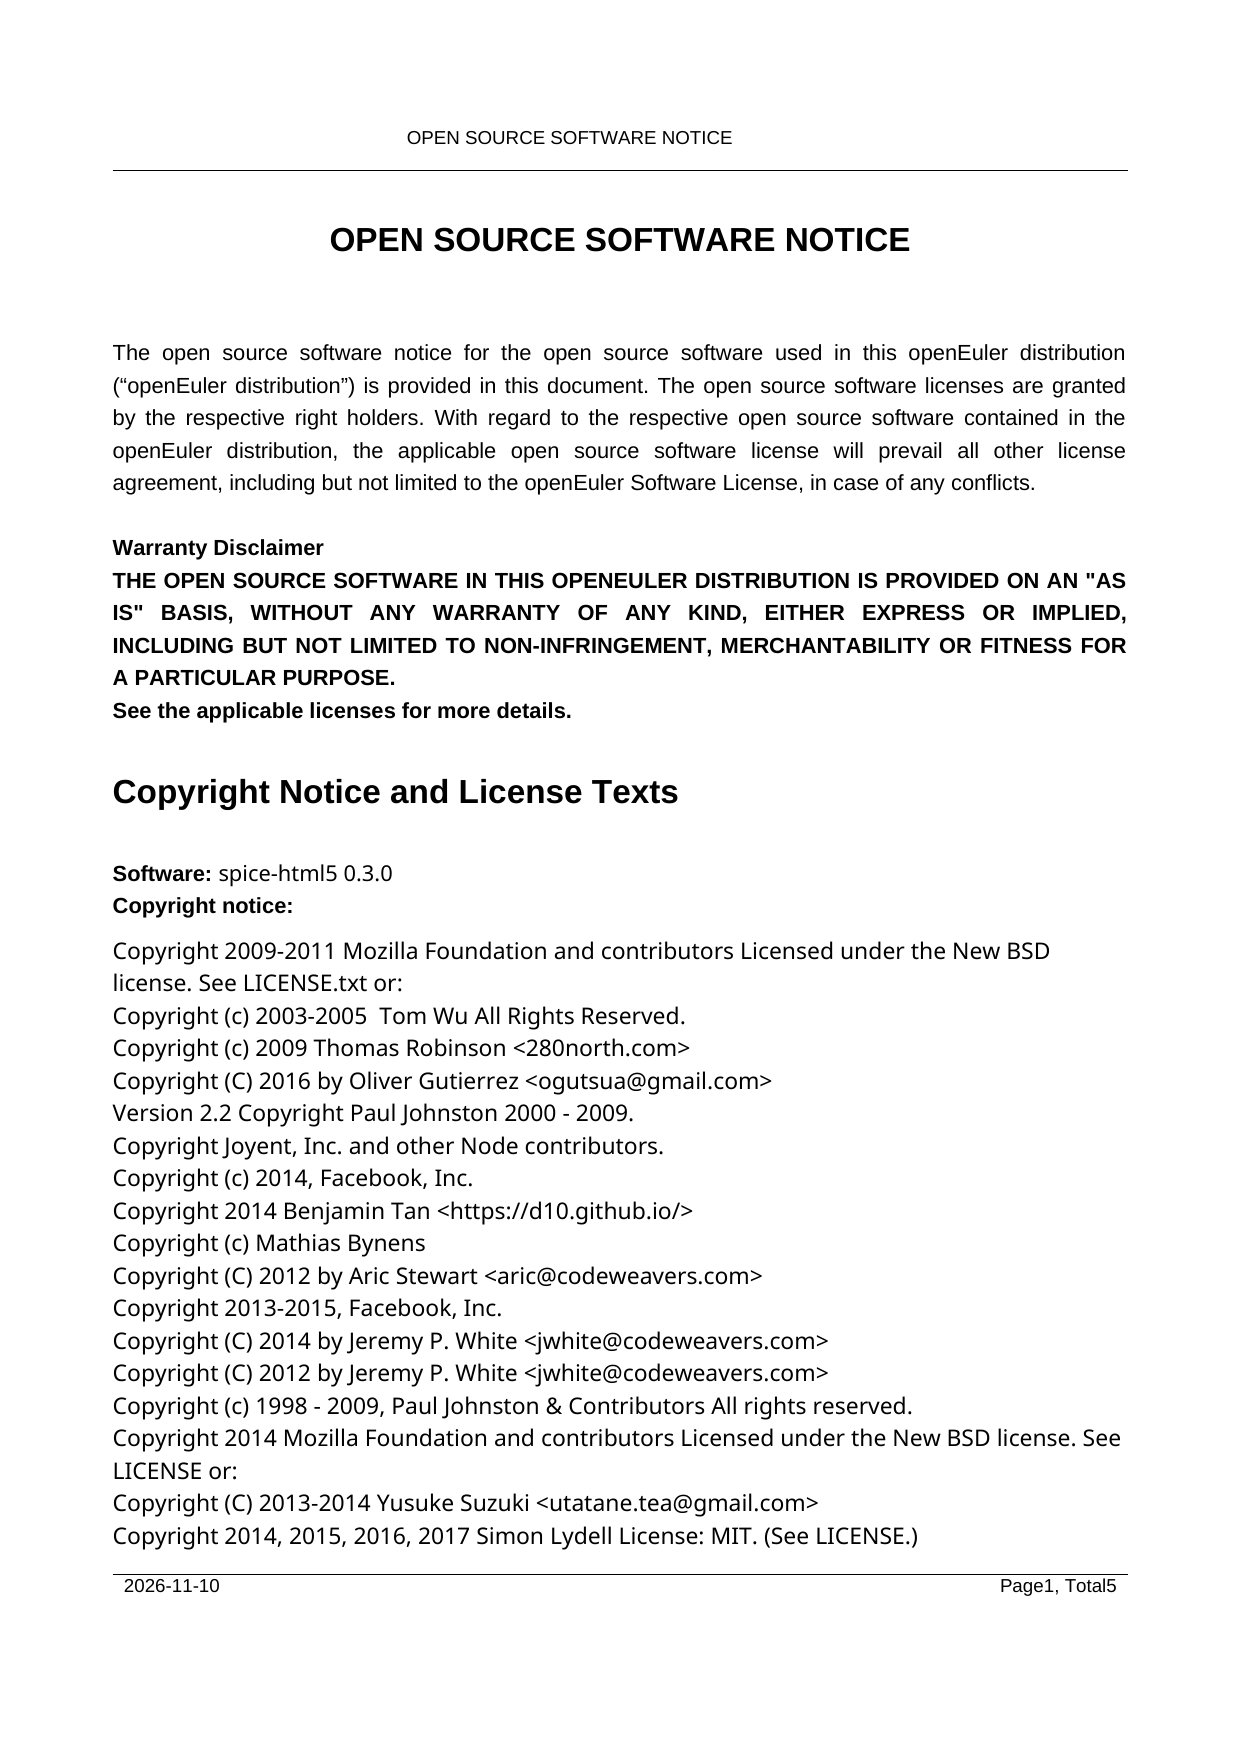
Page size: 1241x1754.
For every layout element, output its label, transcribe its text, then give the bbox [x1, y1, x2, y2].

text Copyright Notice and License Texts [112, 759, 1128, 824]
text THE OPEN SOURCE SOFTWARE IN THIS OPENEULER DISTRIBUTION IS PROVIDED ON AN "AS IS" BASIS, WITHOUT ANY WARRANTY OF ANY KIND, EITHER EXPRESS OR IMPLIED, INCLUDING BUT NOT LIMITED TO NON-INFRINGEMENT, MERCHANTABILITY OR FITNESS FOR A PARTICULAR PURPOSE. See the applicable licenses for more details. [112, 564, 1128, 726]
text Copyright notice: [112, 889, 1128, 921]
title Software: spice-html5 0.3.0 [112, 856, 1128, 889]
text The open source software notice for the open source software used in this openEuler distribution (“openEuler distribution”) is provided in this document. The open source software licenses are granted by the respective right holders. With regard to the respective open source software contained in the openEuler distribution, the applicable open source software license will prevail all other license agreement, including but not limited to the openEuler Software License, in case of any conflicts. [112, 336, 1128, 499]
text OPEN SOURCE SOFTWARE NOTICE [112, 206, 1128, 271]
text Warranty Disclaimer [112, 531, 1128, 564]
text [112, 934, 1128, 1551]
